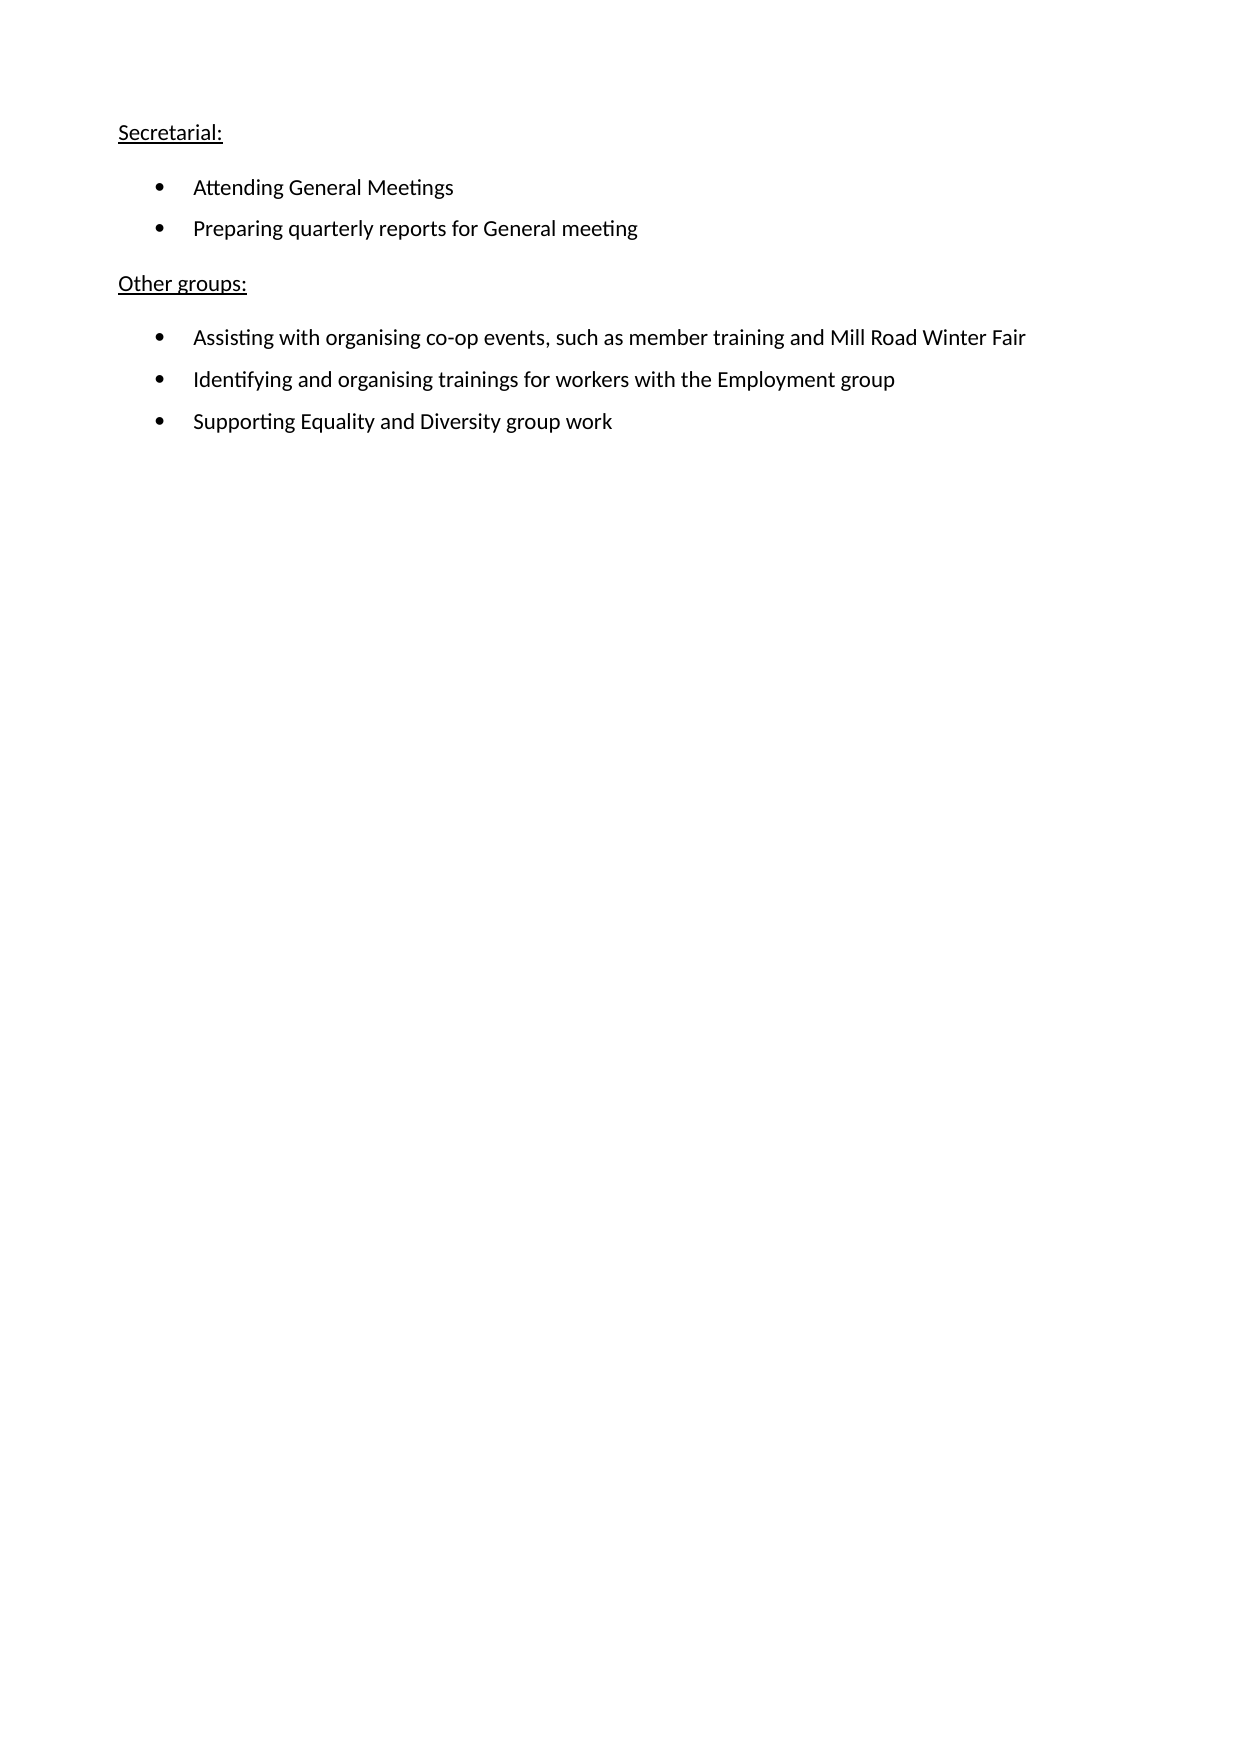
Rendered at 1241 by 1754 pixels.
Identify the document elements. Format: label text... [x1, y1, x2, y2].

text Secretarial: [118, 118, 1122, 146]
text Other groups: [118, 269, 1122, 297]
list Attending General Meetings [156, 173, 1122, 201]
list Assisting with organising co-op events, such as member training and Mill Road Winter Fair [156, 323, 1122, 352]
list Identifying and organising trainings for workers with the Employment group [156, 366, 1122, 393]
list Supporting Equality and Diversity group work [156, 407, 1122, 436]
list Preparing quarterly reports for General meeting [156, 214, 1122, 243]
